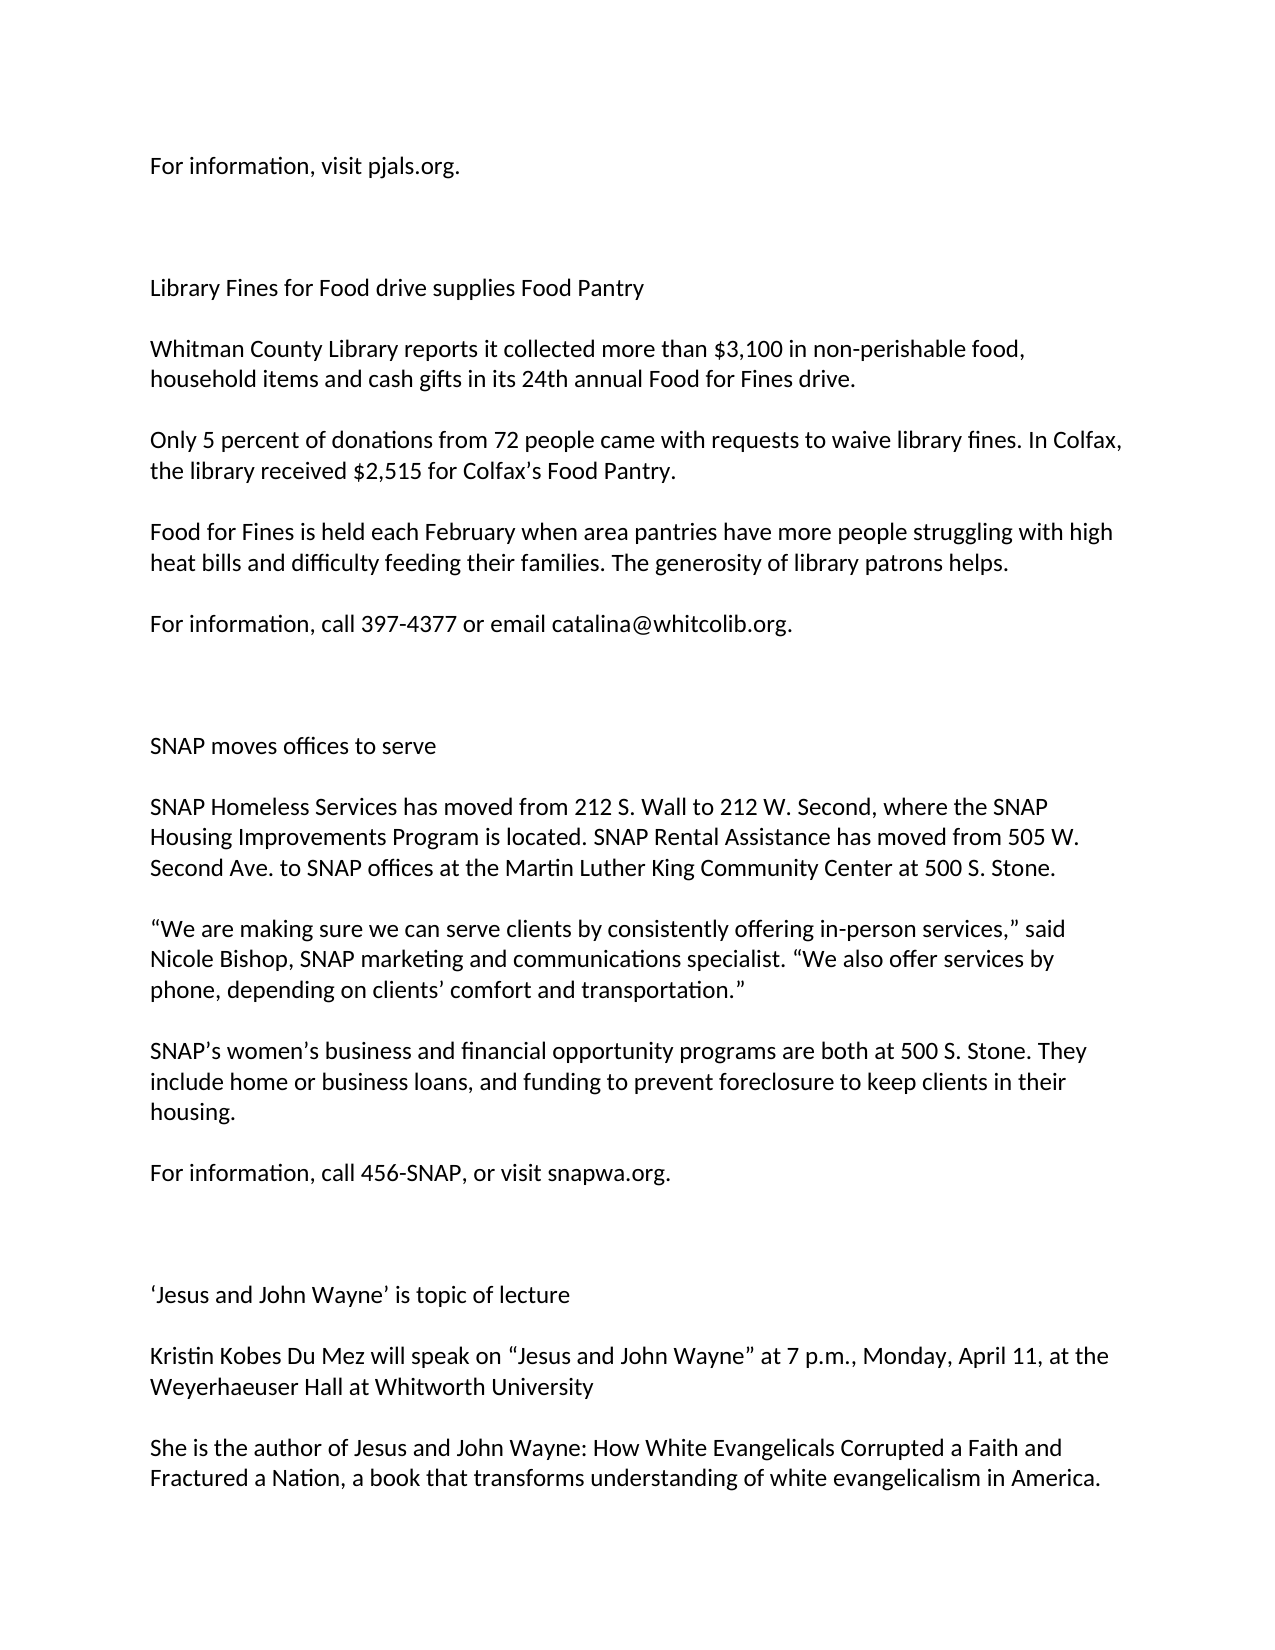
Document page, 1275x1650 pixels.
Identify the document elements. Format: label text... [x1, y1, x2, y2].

text SNAP Homeless Services has moved from 212 S. Wall to 212 W. Second, where the SNAP Housing Improvements Program is located. SNAP Rental Assistance has moved from 505 W. Second Ave. to SNAP offices at the Martin Luther King Community Center at 500 S. Stone. [150, 791, 1125, 882]
text Only 5 percent of donations from 72 people came with requests to waive library fines. In Colfax, the library received $2,515 for Colfax’s Food Pantry. [150, 425, 1125, 486]
text Library Fines for Food drive supplies Food Pantry [150, 272, 1125, 303]
text SNAP moves offices to serve [150, 730, 1125, 760]
text Food for Fines is held each February when area pantries have more people struggling with high heat bills and difficulty feeding their families. The generosity of library patrons helps. [150, 516, 1125, 577]
text ‘Jesus and John Wayne’ is topic of lecture [150, 1279, 1125, 1310]
text For information, visit pjals.org. [150, 150, 1125, 181]
text Kristin Kobes Du Mez will speak on “Jesus and John Wayne” at 7 p.m., Monday, April 11, at the Weyerhaeuser Hall at Whitworth University [150, 1340, 1125, 1401]
text For information, call 397-4377 or email catalina@whitcolib.org. [150, 608, 1125, 638]
text “We are making sure we can serve clients by consistently offering in-person services,” said Nicole Bishop, SNAP marketing and communications specialist. “We also offer services by phone, depending on clients’ comfort and transportation.” [150, 913, 1125, 1004]
text SNAP’s women’s business and financial opportunity programs are both at 500 S. Stone. They include home or business loans, and funding to prevent foreclosure to keep clients in their housing. [150, 1035, 1125, 1127]
text Whitman County Library reports it collected more than $3,100 in non-perishable food, household items and cash gifts in its 24th annual Food for Fines drive. [150, 333, 1125, 394]
text For information, call 456-SNAP, or visit snapwa.org. [150, 1157, 1125, 1188]
text She is the author of Jesus and John Wayne: How White Evangelicals Corrupted a Faith and Fractured a Nation, a book that transforms understanding of white evangelicalism in America. [150, 1432, 1125, 1493]
